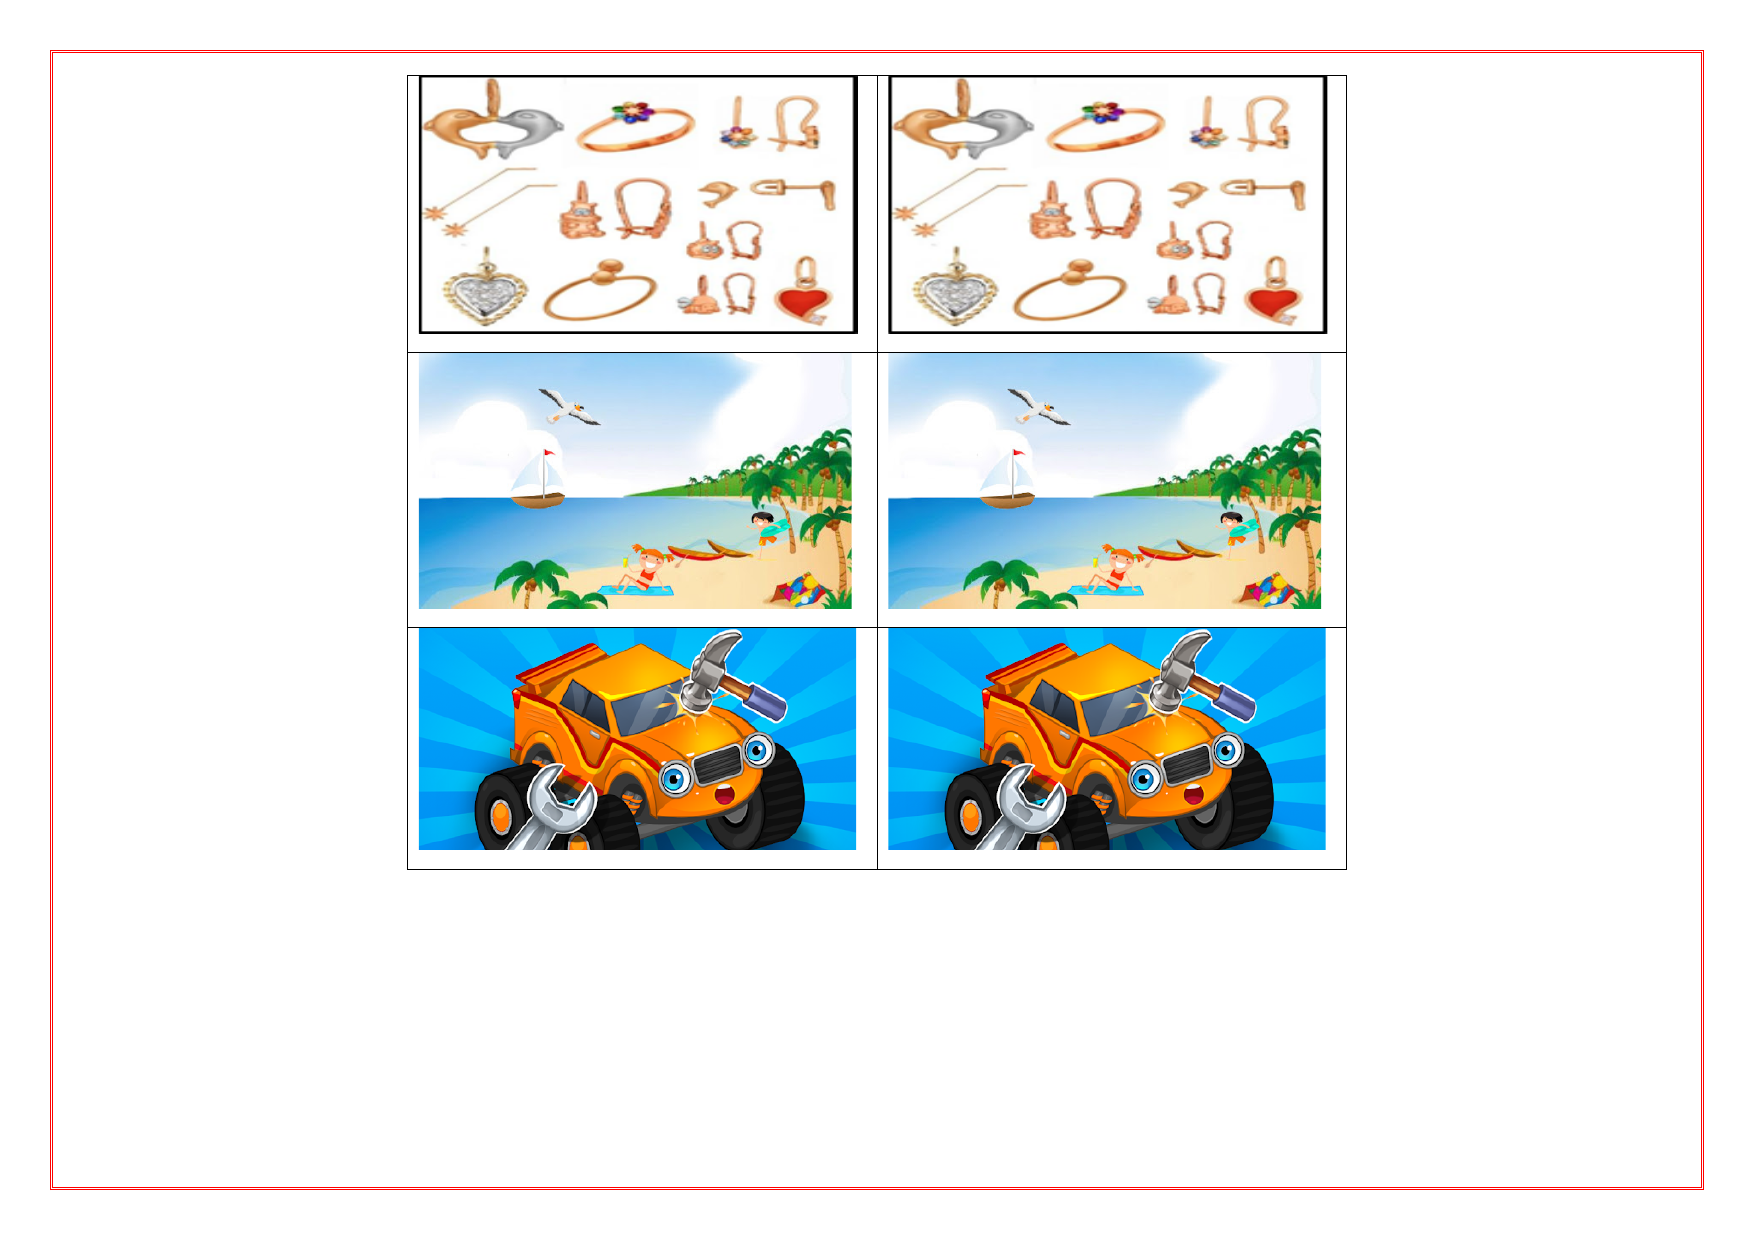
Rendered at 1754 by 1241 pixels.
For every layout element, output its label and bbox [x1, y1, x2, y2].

picture [418, 630, 857, 850]
table_cell [878, 628, 1346, 869]
table_cell [408, 353, 877, 627]
picture [888, 76, 1328, 334]
picture [418, 353, 852, 609]
picture [888, 353, 1322, 609]
picture [1320, 645, 1326, 657]
table_cell [408, 628, 877, 869]
table_cell [878, 353, 1346, 627]
picture [418, 76, 858, 334]
picture [851, 645, 857, 657]
table_cell [878, 76, 1346, 352]
table_cell [408, 76, 877, 352]
picture [888, 630, 1326, 850]
